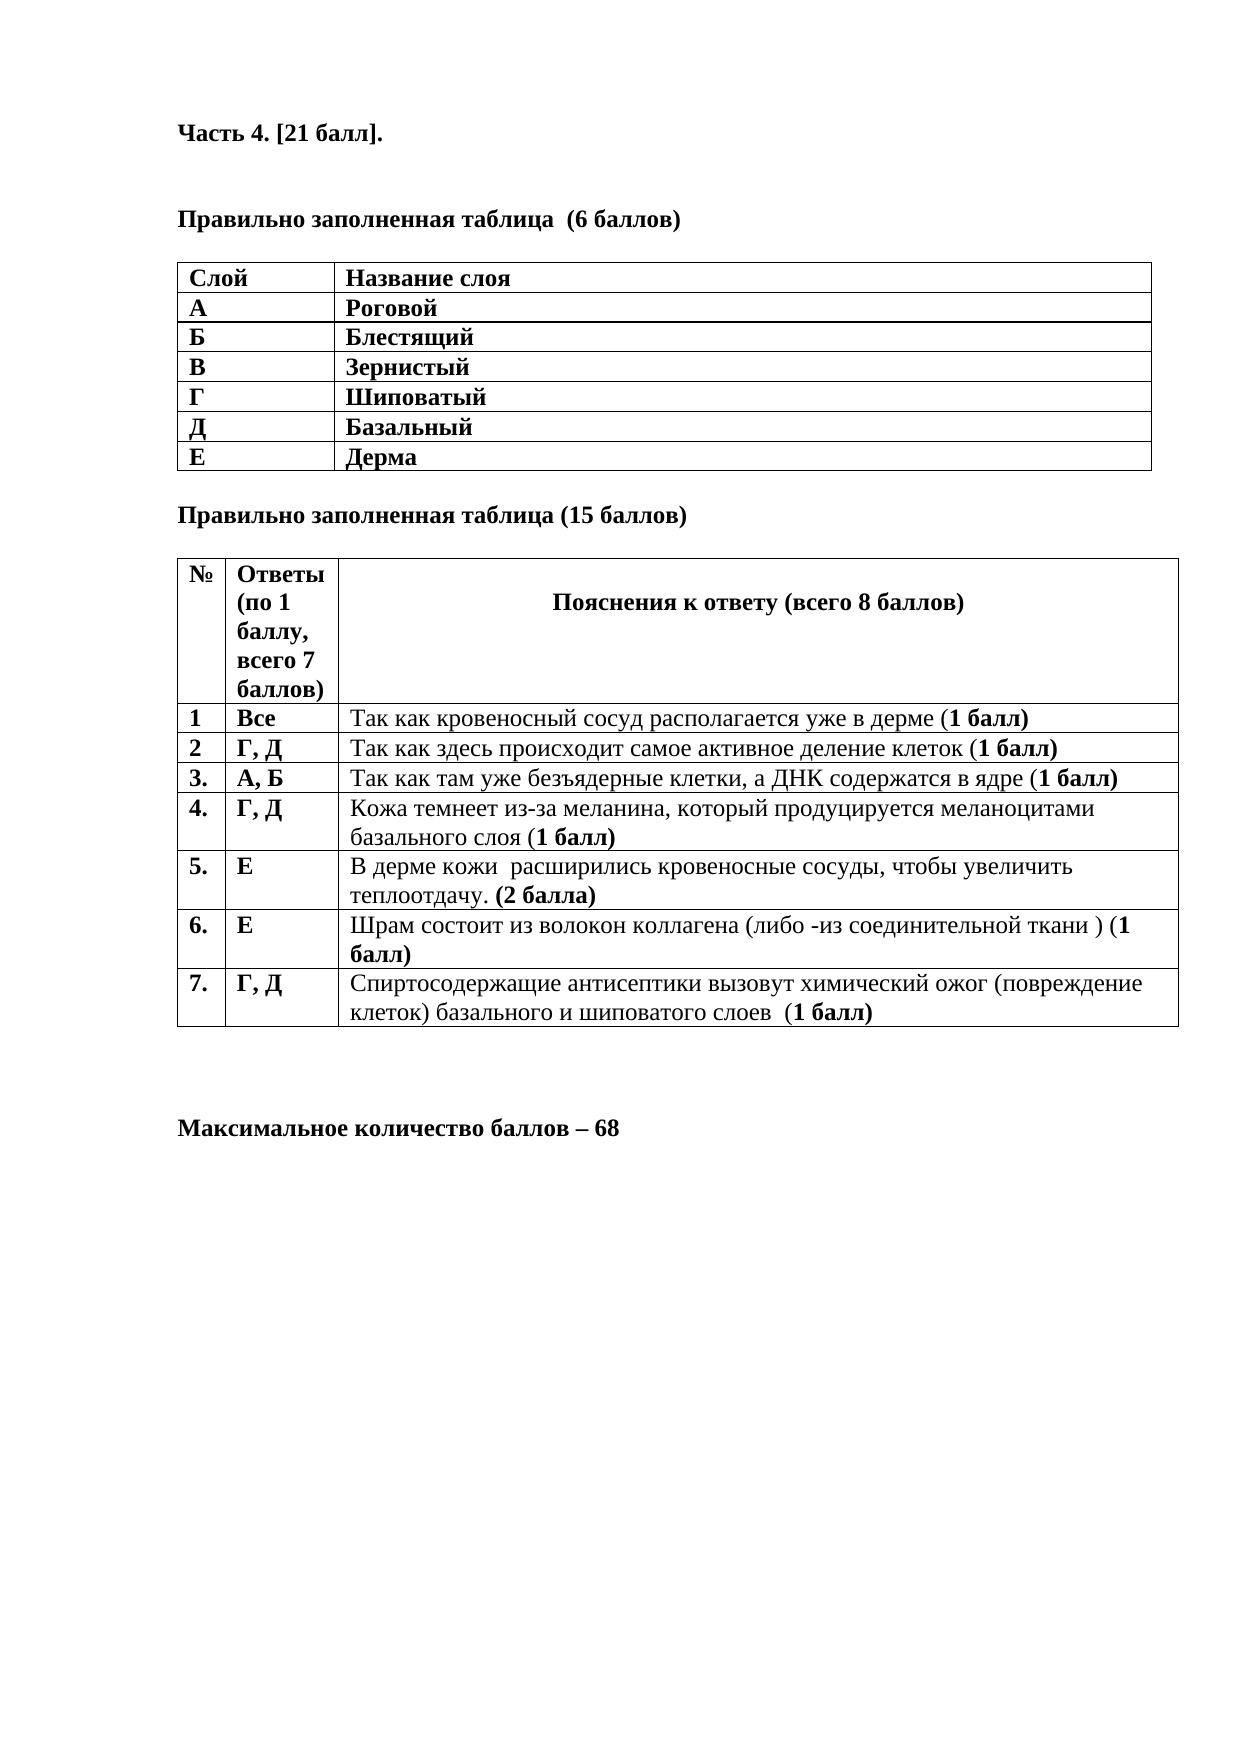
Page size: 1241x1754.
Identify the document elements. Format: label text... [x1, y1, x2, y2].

table_cell Шрам состоит из волокон коллагена (либо -из соединительной ткани ) (1 балл) [339, 910, 1178, 967]
table_cell В дерме кожи расширились кровеносные сосуды, чтобы увеличить теплоотдачу. (2 балла) [339, 851, 1178, 909]
table_cell Все [226, 704, 338, 732]
table_cell 1 [178, 704, 225, 732]
table_cell 2 [178, 733, 225, 762]
table_cell Блестящий [335, 323, 1151, 351]
table_cell 6. [178, 910, 225, 967]
table_header Пояснения к ответу (всего 8 баллов) [339, 559, 1178, 702]
table_cell Спиртосодержащие антисептики вызовут химический ожог (повреждение клеток) базального и шиповатого слоев (1 балл) [339, 969, 1178, 1026]
table_cell Шиповатый [335, 382, 1151, 411]
table_cell Е [178, 442, 334, 470]
table_cell А, Б [226, 763, 338, 792]
table_cell Зернистый [335, 352, 1151, 381]
text Правильно заполненная таблица (6 баллов) [177, 204, 1152, 233]
table_cell Роговой [335, 293, 1151, 321]
table_header Слой [178, 263, 334, 292]
table_cell Д [178, 412, 334, 441]
table_cell 4. [178, 793, 225, 850]
table_cell Г, Д [226, 793, 338, 850]
table_header № [178, 559, 225, 702]
table_cell Г [178, 382, 334, 411]
table_cell Б [178, 323, 334, 351]
text Правильно заполненная таблица (15 баллов) [177, 500, 1152, 529]
table_cell Так как здесь происходит самое активное деление клеток (1 балл) [339, 733, 1178, 762]
table_cell 5. [178, 851, 225, 909]
table_cell Базальный [335, 412, 1151, 441]
table_cell Г, Д [226, 733, 338, 762]
table_cell А [178, 293, 334, 321]
text Максимальное количество баллов – 68 [177, 1113, 1152, 1142]
table_cell Г, Д [226, 969, 338, 1026]
table_cell 3. [178, 763, 225, 792]
table_cell Е [226, 910, 338, 967]
table_cell Так как кровеносный сосуд располагается уже в дерме (1 балл) [339, 704, 1178, 732]
table_cell Кожа темнеет из-за меланина, который продуцируется меланоцитами базального слоя (1 балл) [339, 793, 1178, 850]
text Часть 4. [21 балл]. [177, 118, 1152, 147]
table_header Название слоя [335, 263, 1151, 292]
table_cell Так как там уже безъядерные клетки, а ДНК содержатся в ядре (1 балл) [339, 763, 1178, 792]
table_cell 7. [178, 969, 225, 1026]
table_cell Дерма [335, 442, 1151, 470]
table_cell В [178, 352, 334, 381]
table_header Ответы (по 1 баллу, всего 7 баллов) [226, 559, 338, 702]
table_cell Е [226, 851, 338, 909]
